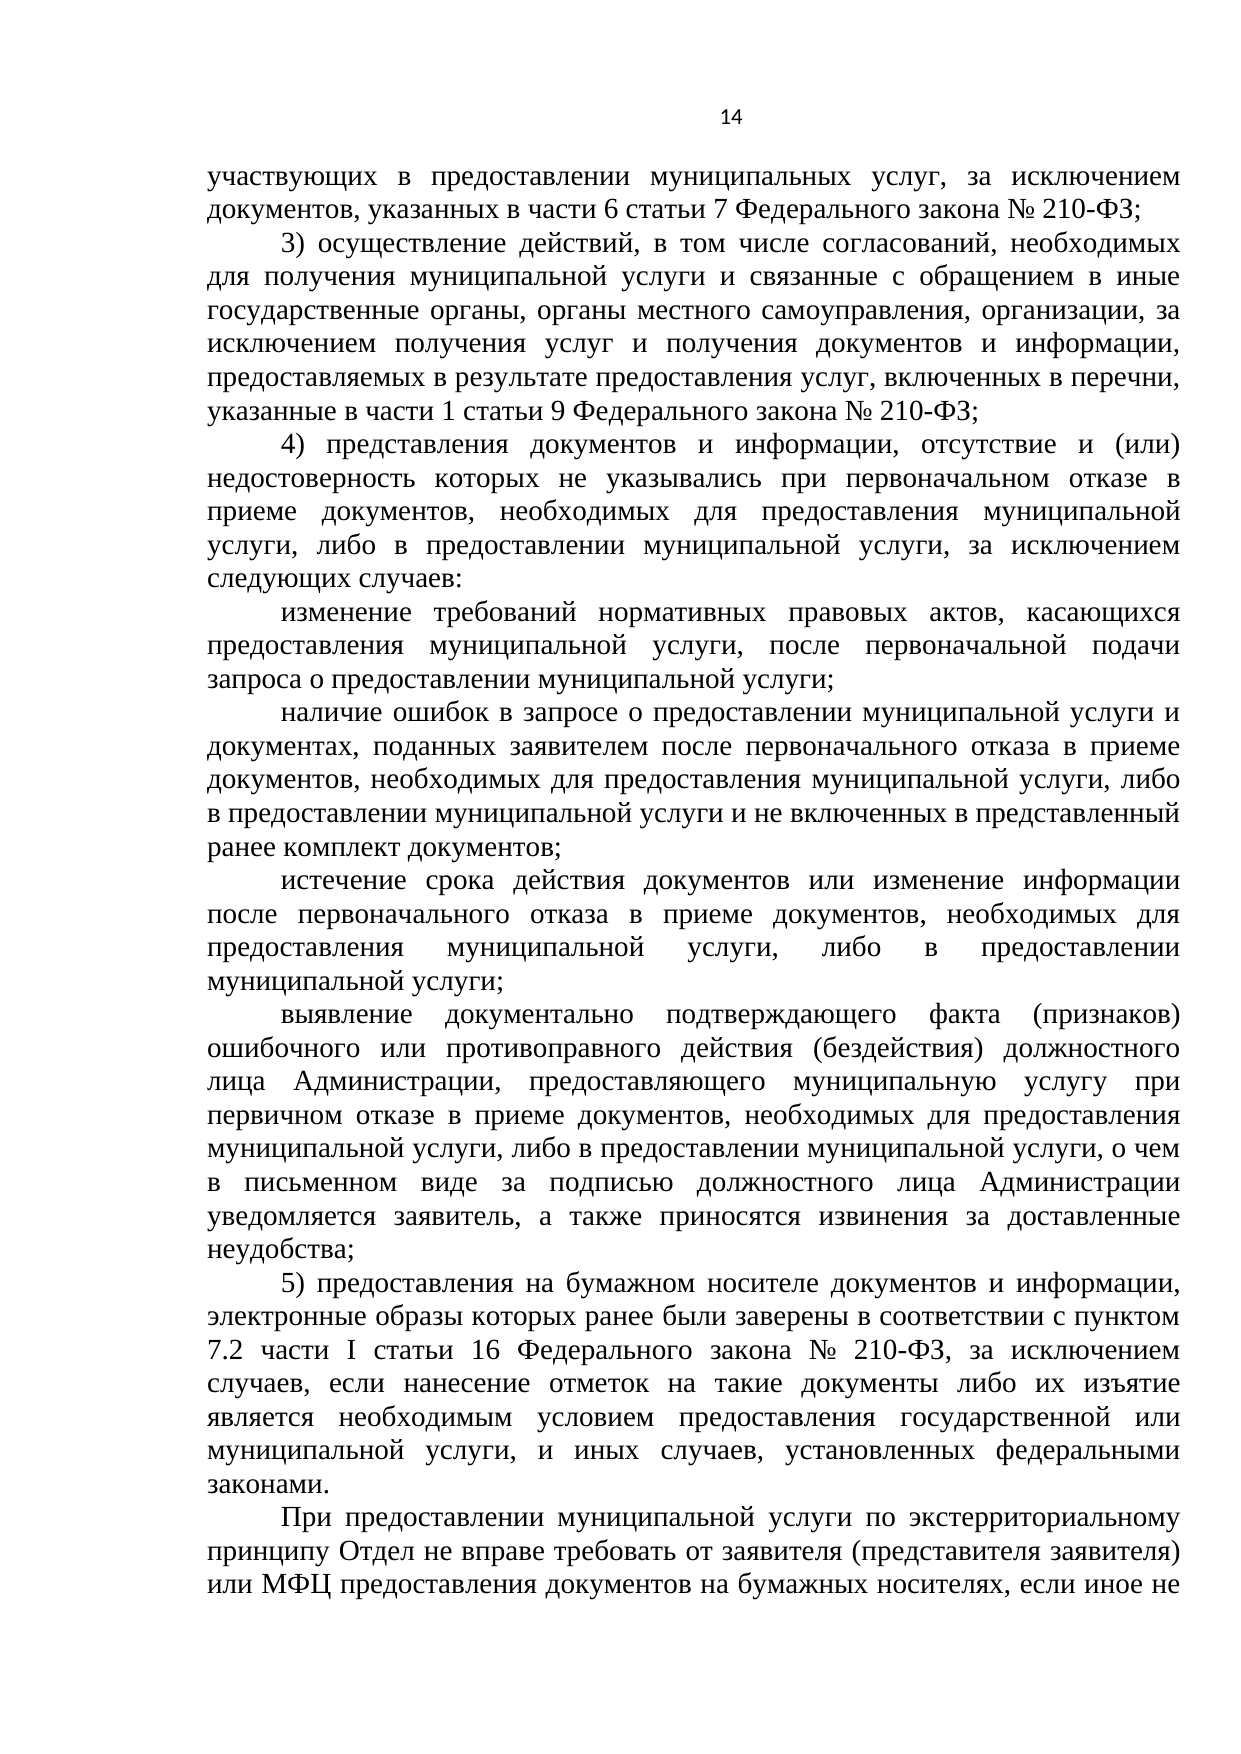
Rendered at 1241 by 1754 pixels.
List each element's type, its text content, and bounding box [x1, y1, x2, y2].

text 5) предоставления на бумажном носителе документов и информации, электронные образы которых ранее были заверены в соответствии с пунктом 7.2 части I статьи 16 Федерального закона № 210-ФЗ, за исключением случаев, если нанесение отметок на такие документы либо их изъятие является необходимым условием предоставления государственной или муниципальной услуги, и иных случаев, установленных федеральными законами. [207, 1265, 1181, 1499]
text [207, 1499, 1181, 1600]
text 4) представления документов и информации, отсутствие и (или) недостоверность которых не указывались при первоначальном отказе в приеме документов, необходимых для предоставления муниципальной услуги, либо в предоставлении муниципальной услуги, за исключением следующих случаев: [207, 426, 1181, 594]
text изменение требований нормативных правовых актов, касающихся предоставления муниципальной услуги, после первоначальной подачи запроса о предоставлении муниципальной услуги; [207, 594, 1181, 694]
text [207, 158, 1181, 225]
text 3) осуществление действий, в том числе согласований, необходимых для получения муниципальной услуги и связанные с обращением в иные государственные органы, органы местного самоуправления, организации, за исключением получения услуг и получения документов и информации, предоставляемых в результате предоставления услуг, включенных в перечни, указанные в части 1 статьи 9 Федерального закона № 210-ФЗ; [207, 225, 1181, 426]
text наличие ошибок в запросе о предоставлении муниципальной услуги и документах, поданных заявителем после первоначального отказа в приеме документов, необходимых для предоставления муниципальной услуги, либо в предоставлении муниципальной услуги и не включенных в представленный ранее комплект документов; [207, 694, 1181, 862]
text выявление документально подтверждающего факта (признаков) ошибочного или противоправного действия (бездействия) должностного лица Администрации, предоставляющего муниципальную услугу при первичном отказе в приеме документов, необходимых для предоставления муниципальной услуги, либо в предоставлении муниципальной услуги, о чем в письменном виде за подписью должностного лица Администрации уведомляется заявитель, а также приносятся извинения за доставленные неудобства; [207, 996, 1181, 1265]
text истечение срока действия документов или изменение информации после первоначального отказа в приеме документов, необходимых для предоставления муниципальной услуги, либо в предоставлении муниципальной услуги; [207, 862, 1181, 996]
